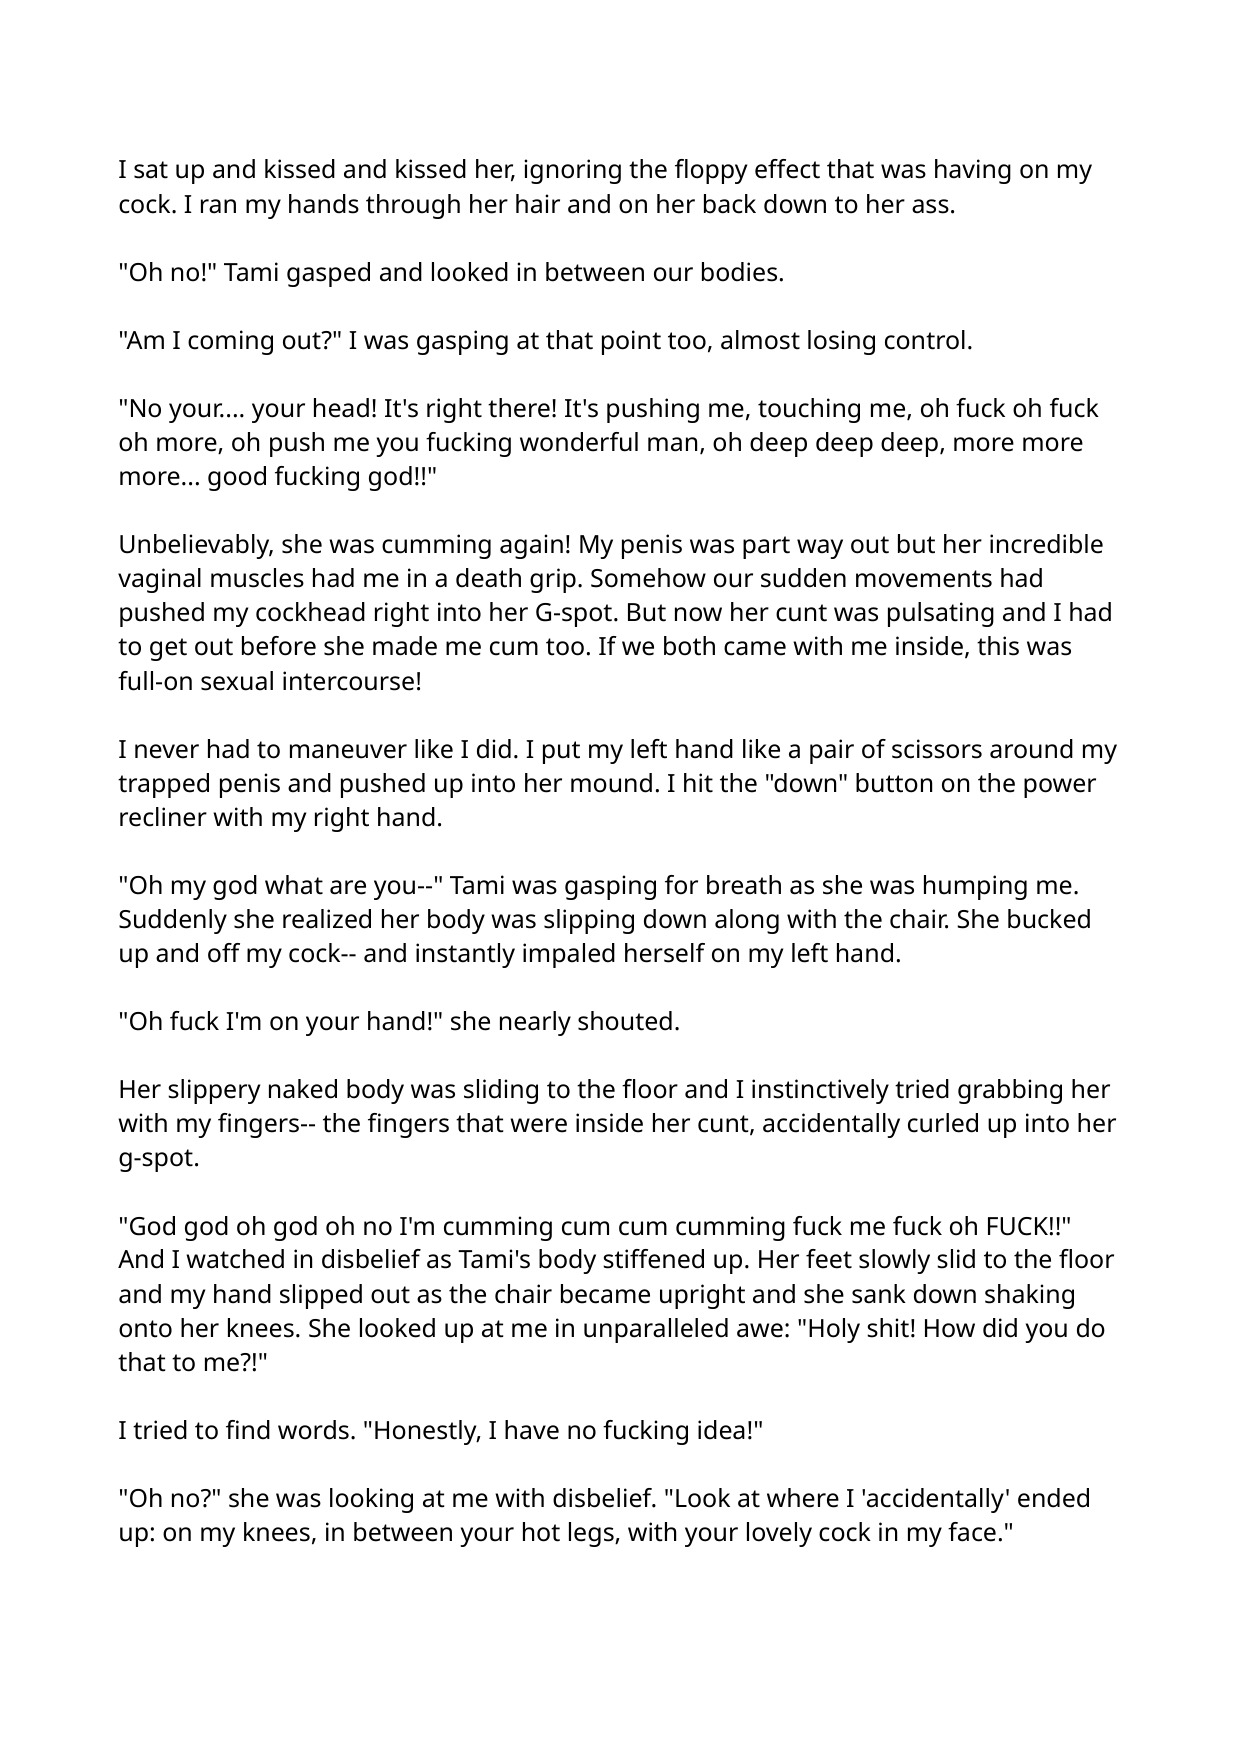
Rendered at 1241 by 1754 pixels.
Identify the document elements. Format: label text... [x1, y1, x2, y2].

text "Oh no?" she was looking at me with disbelief. "Look at where I 'accidentally' ended up: on my knees, in between your hot legs, with your lovely cock in my face." [118, 1481, 1122, 1549]
text "Oh my god what are you--" Tami was gasping for breath as she was humping me. Suddenly she realized her body was slipping down along with the chair. She bucked up and off my cock-- and instantly impaled herself on my left hand. [118, 867, 1122, 970]
text "Oh fuck I'm on your hand!" she nearly shouted. [118, 1004, 1122, 1038]
text "Oh no!" Tami gasped and looked in between our bodies. [118, 254, 1122, 288]
text I never had to maneuver like I did. I put my left hand like a pair of scissors around my trapped penis and pushed up into her mound. I hit the "down" button on the power recliner with my right hand. [118, 731, 1122, 833]
text "God god oh god oh no I'm cumming cum cum cumming fuck me fuck oh FUCK!!" And I watched in disbelief as Tami's body stiffened up. Her feet slowly slid to the floor and my hand slipped out as the chair became upright and she sank down shaking onto her knees. She looked up at me in unparalleled awe: "Holy shit! How did you do that to me?!" [118, 1208, 1122, 1378]
text I sat up and kissed and kissed her, ignoring the floppy effect that was having on my cock. I ran my hands through her hair and on her back down to her ass. [118, 152, 1122, 220]
text "Am I coming out?" I was gasping at that point too, almost losing control. [118, 322, 1122, 357]
text Unbelievably, she was cumming again! My penis was part way out but her incredible vaginal muscles had me in a death grip. Somehow our sudden movements had pushed my cockhead right into her G-spot. But now her cunt was pulsating and I had to get out before she made me cum too. If we both came with me inside, this was full-on sexual intercourse! [118, 527, 1122, 697]
text "No your.... your head! It's right there! It's pushing me, touching me, oh fuck oh fuck oh more, oh push me you fucking wonderful man, oh deep deep deep, more more more... good fucking god!!" [118, 391, 1122, 493]
text Her slippery naked body was sliding to the floor and I instinctively tried grabbing her with my fingers-- the fingers that were inside her cunt, accidentally curled up into her g-spot. [118, 1072, 1122, 1174]
text I tried to find words. "Honestly, I have no fucking idea!" [118, 1412, 1122, 1447]
